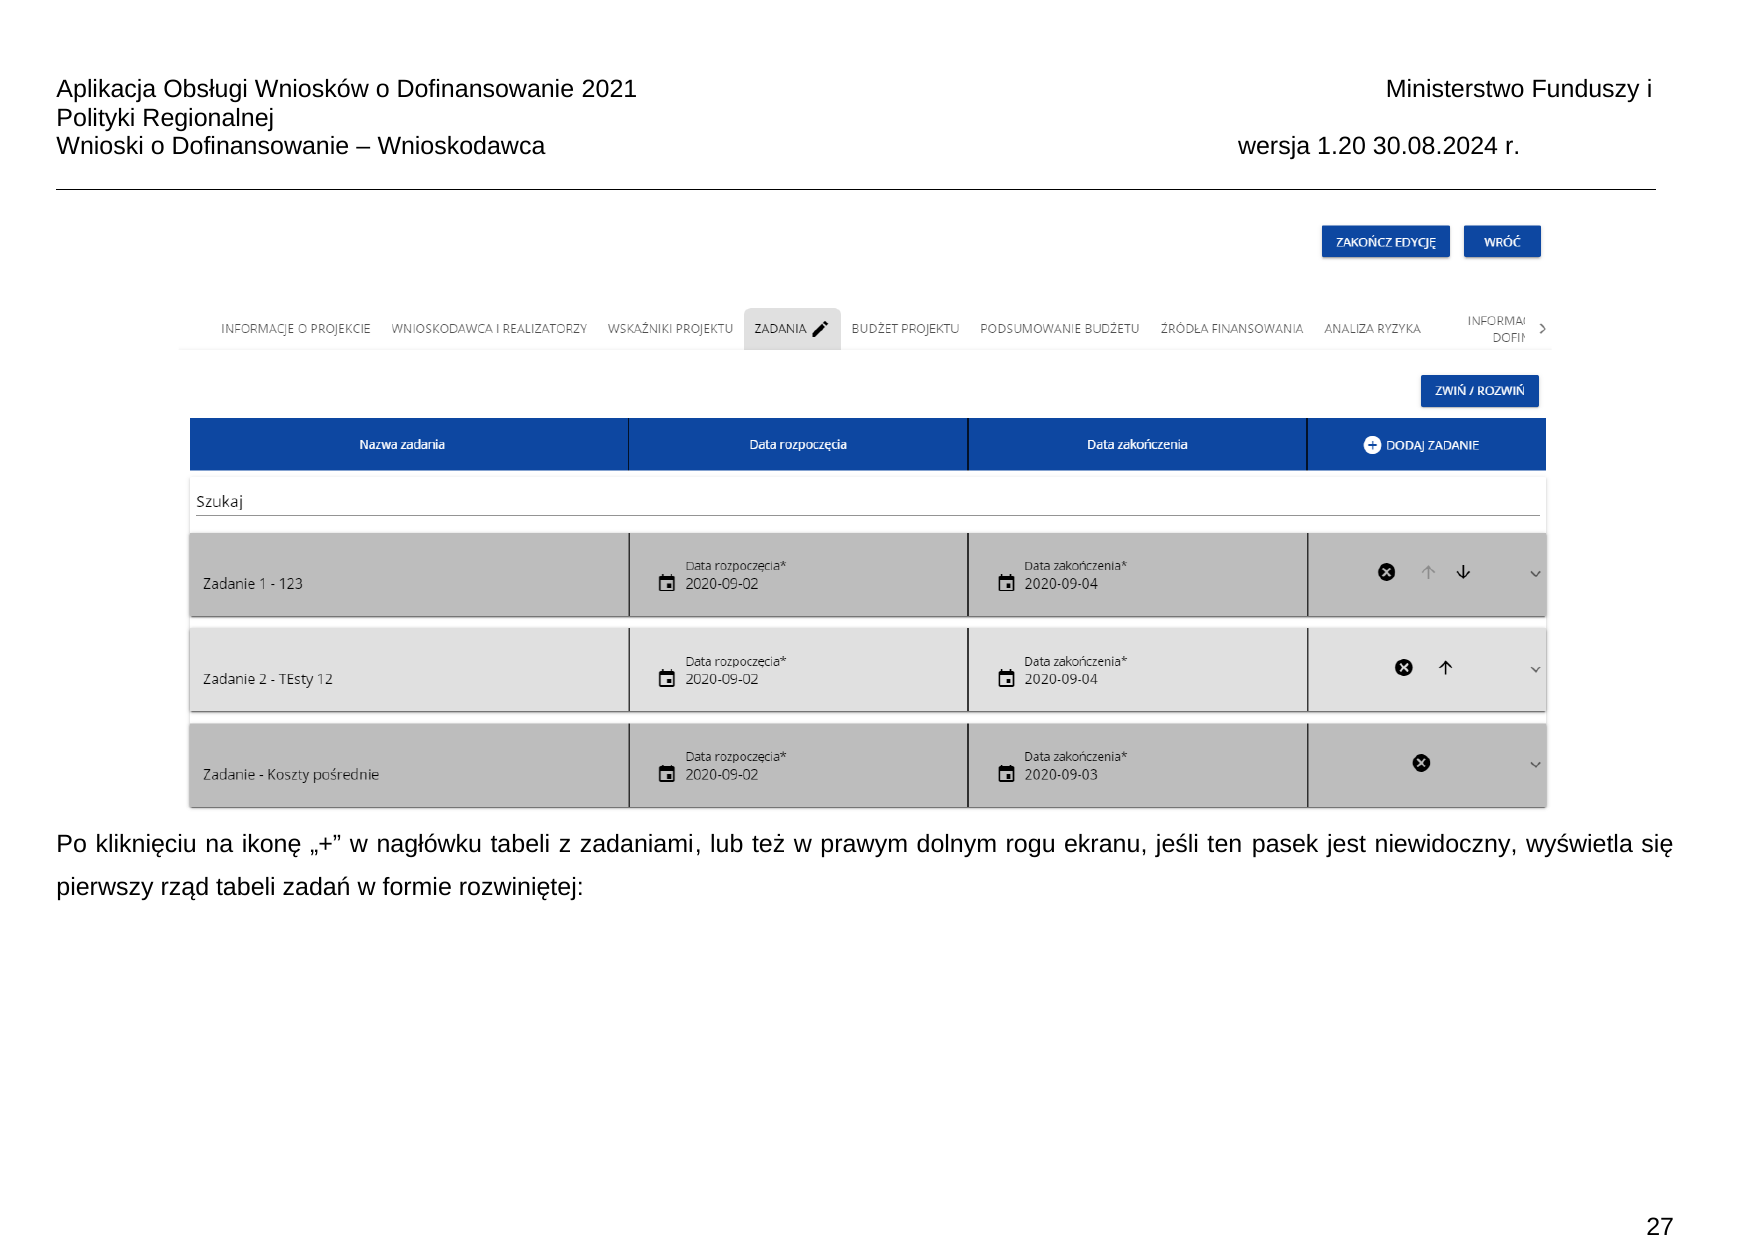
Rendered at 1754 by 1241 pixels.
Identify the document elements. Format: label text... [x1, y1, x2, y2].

picture [178, 218, 1552, 815]
text Po kliknięciu na ikonę „+” w nagłówku tabeli z zadaniami, lub też w prawym dolnym rogu ekranu, jeśli ten pasek jest niewidoczny, wyświetla się pierwszy rząd tabeli zadań w formie rozwiniętej: [56, 829, 1674, 901]
